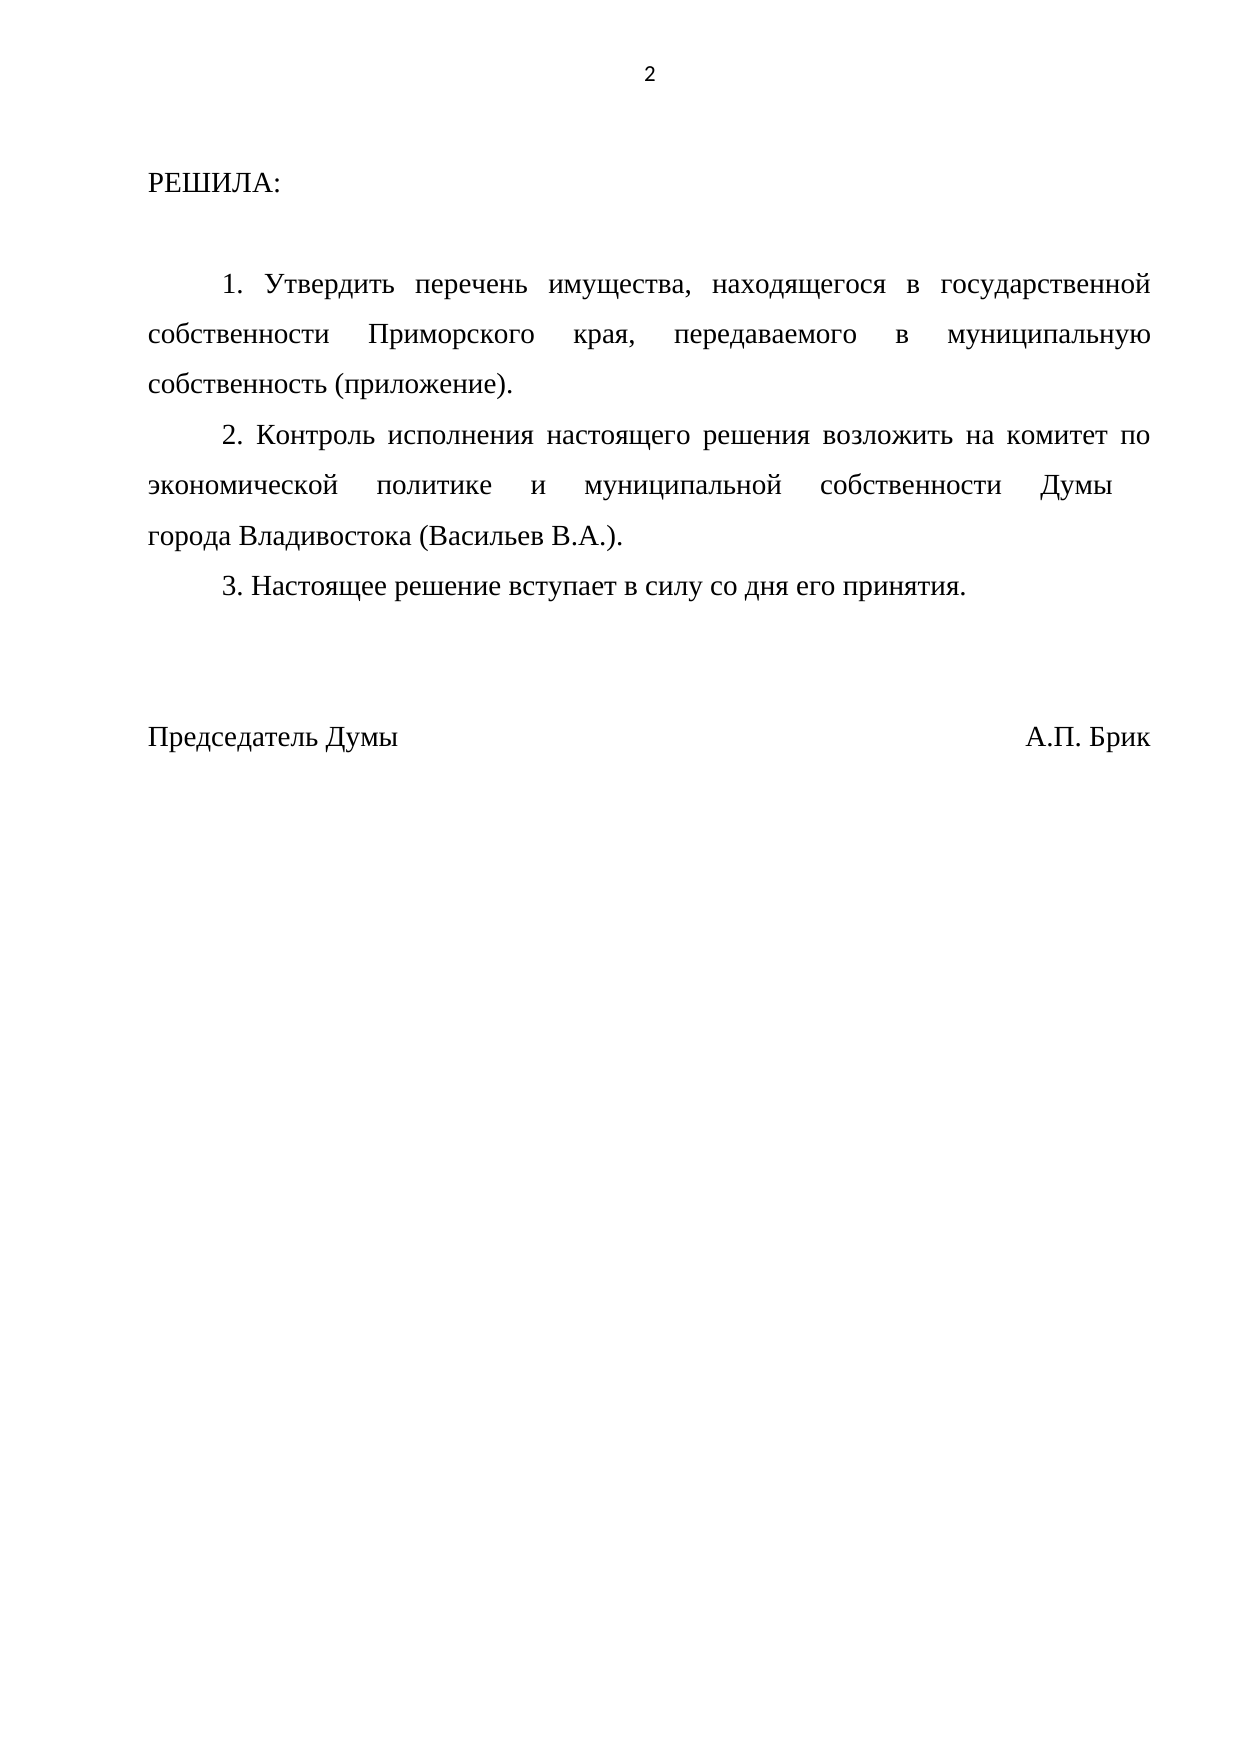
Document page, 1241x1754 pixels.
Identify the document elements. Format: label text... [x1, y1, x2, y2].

text РЕШИЛА: [148, 165, 1152, 199]
text 3. Настоящее решение вступает в силу со дня его принятия. [148, 568, 1152, 601]
text Председатель Думы А.П. Брик [148, 719, 1152, 752]
subtitle 1. Утвердить перечень имущества, находящегося в государственной собственности Приморского края, передаваемого в муниципальную собственность (приложение). [148, 266, 1152, 400]
text 2. Контроль исполнения настоящего решения возложить на комитет по экономической политике и муниципальной собственности Думы города Владивостока (Васильев В.А.). [148, 417, 1152, 551]
